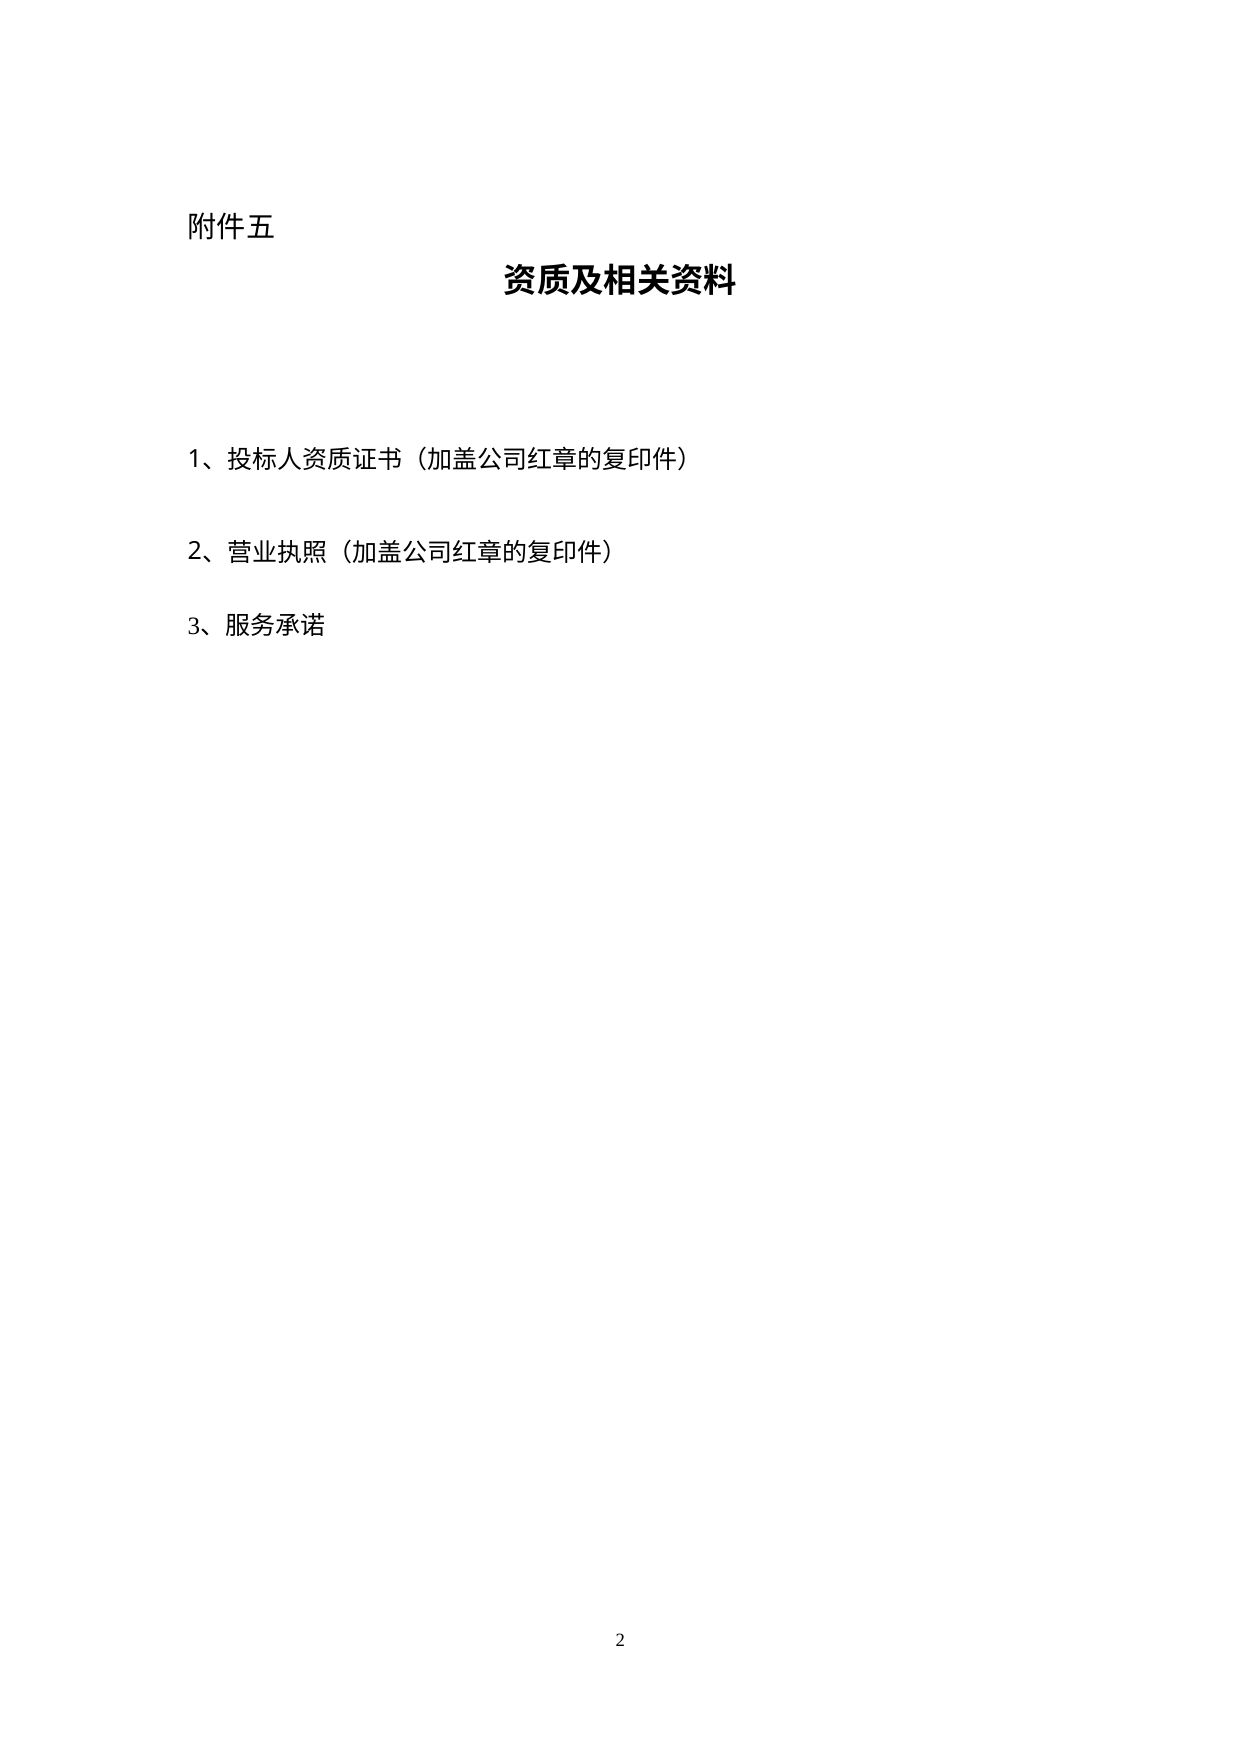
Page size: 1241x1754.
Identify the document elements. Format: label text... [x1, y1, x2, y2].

text 附件五 [187, 204, 1053, 245]
text 1、投标人资质证书（加盖公司红章的复印件） [187, 416, 1053, 481]
text 2、营业执照（加盖公司红章的复印件） [187, 508, 1053, 573]
text 资质及相关资料 [187, 245, 1053, 310]
text 3、服务承诺 [187, 601, 1053, 642]
